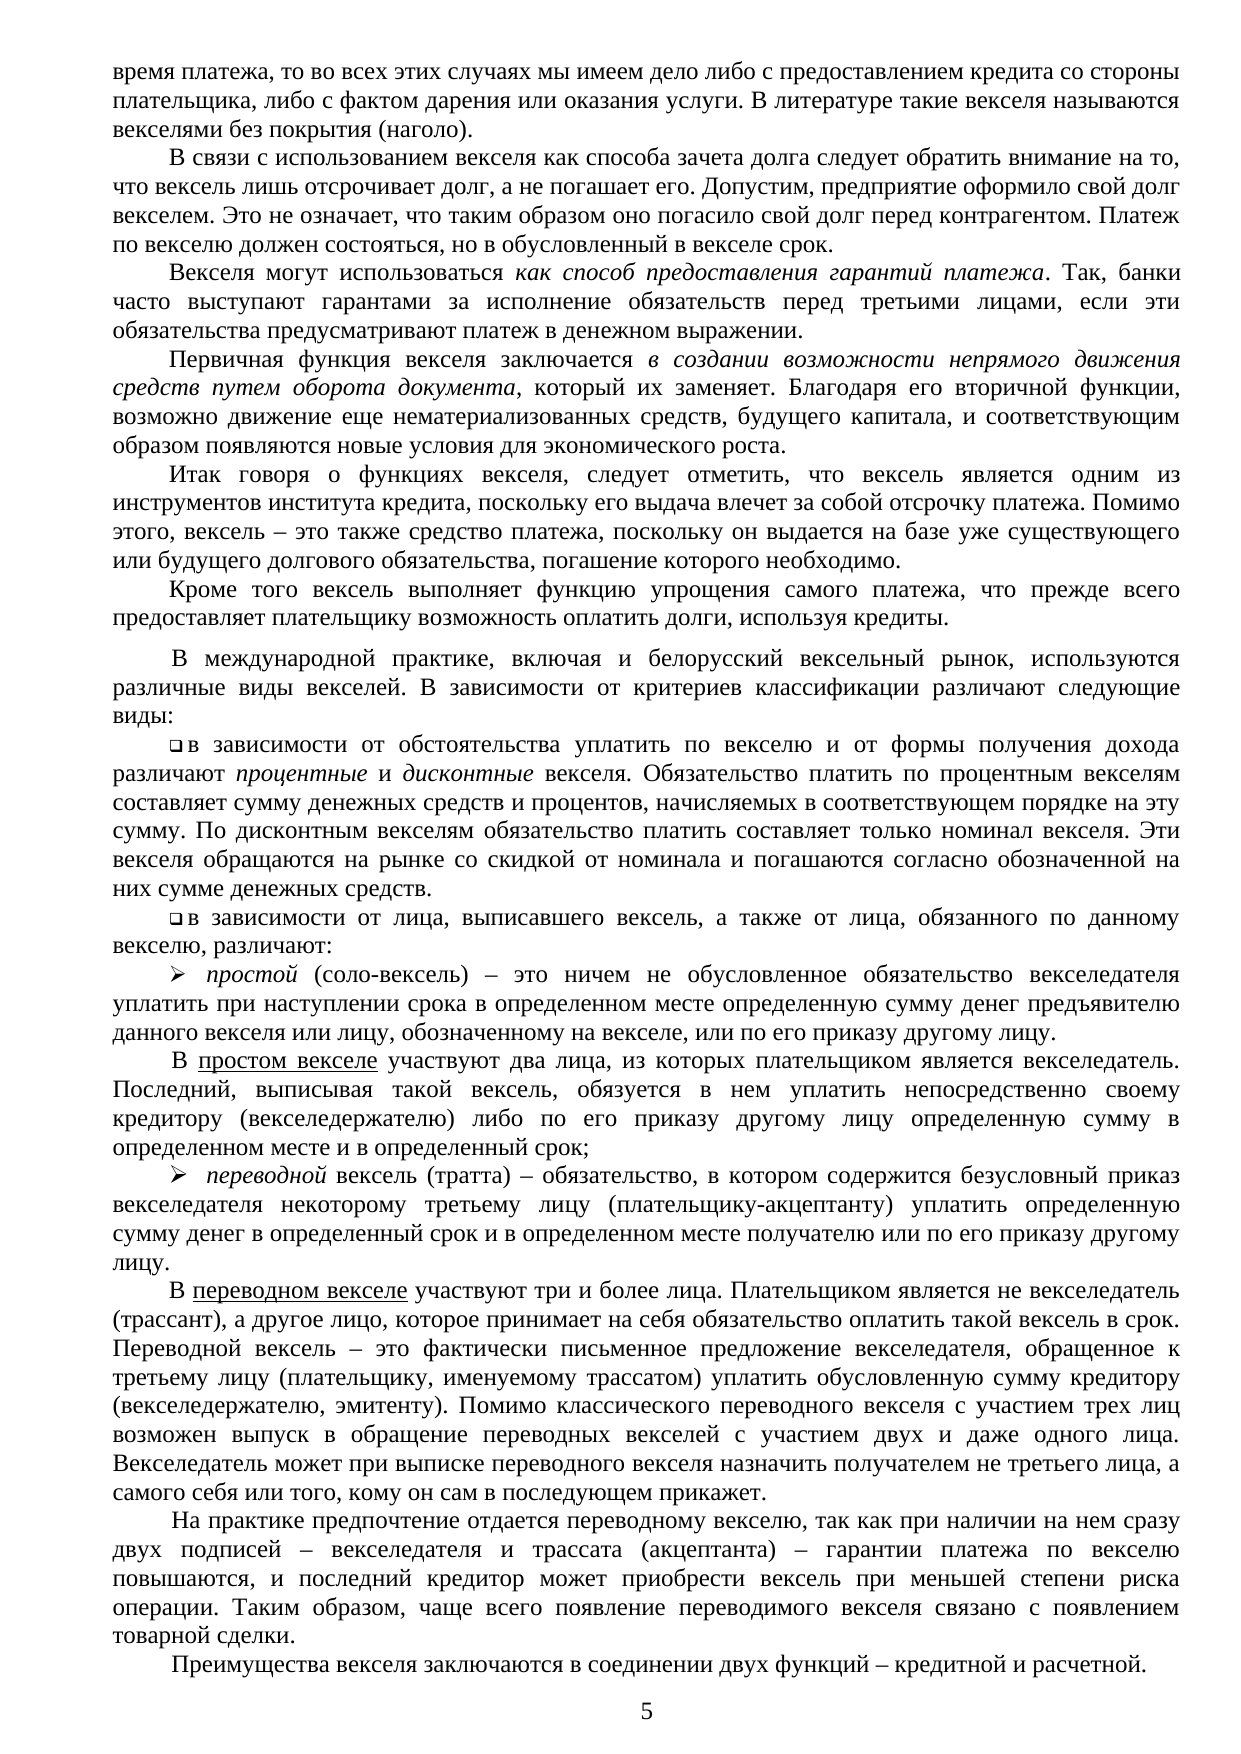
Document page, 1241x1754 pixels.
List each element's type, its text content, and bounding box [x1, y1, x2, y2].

list переводной вексель (тратта) – обязательство, в котором содержится безусловный приказ векселедателя некоторому третьему лицу (плательщику-акцептанту) уплатить определенную сумму денег в определенный срок и в определенном месте получателю или по его приказу другому лицу. [112, 1161, 1181, 1276]
text Итак говоря о функциях векселя, следует отметить, что вексель является одним из инструментов института кредита, поскольку его выдача влечет за собой отсрочку платежа. Помимо этого, вексель – это также средство платежа, поскольку он выдается на базе уже существующего или будущего долгового обязательства, погашение которого необходимо. [112, 459, 1181, 574]
text В связи с использованием векселя как способа зачета долга следует обратить внимание на то, что вексель лишь отсрочивает долг, а не погашает его. Допустим, предприятие оформило свой долг векселем. Это не означает, что таким образом оно погасило свой долг перед контрагентом. Платеж по векселю должен состояться, но в обусловленный в векселе срок. [112, 142, 1181, 257]
list простой (соло-вексель) – это ничем не обусловленное обязательство векселедателя уплатить при наступлении срока в определенном месте определенную сумму денег предъявителю данного векселя или лицу, обозначенному на векселе, или по его приказу другому лицу. [112, 959, 1181, 1046]
list в зависимости от лица, выписавшего вексель, а также от лица, обязанного по данному векселю, различают: [112, 902, 1181, 959]
text Векселя могут использоваться как способ предоставления гарантий платежа. Так, банки часто выступают гарантами за исполнение обязательств перед третьими лицами, если эти обязательства предусматривают платеж в денежном выражении. [112, 257, 1181, 344]
text Первичная функция векселя заключается в создании возможности непрямого движения средств путем оборота документа, который их заменяет. Благодаря его вторичной функции, возможно движение еще нематериализованных средств, будущего капитала, и соответствующим образом появляются новые условия для экономического роста. [112, 344, 1181, 459]
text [112, 56, 1181, 142]
text Преимущества векселя заключаются в соединении двух функций – кредитной и расчетной. [112, 1649, 1181, 1678]
text В простом векселе участвуют два лица, из которых плательщиком является векселедатель. Последний, выписывая такой вексель, обязуется в нем уплатить непосредственно своему кредитору (векселедержателю) либо по его приказу другому лицу определенную сумму в определенном месте и в определенный срок; [112, 1046, 1181, 1161]
text В международной практике, включая и белорусский вексельный рынок, используются различные виды векселей. В зависимости от критериев классификации различают следующие виды: [112, 643, 1181, 729]
list в зависимости от обстоятельства уплатить по векселю и от формы получения дохода различают процентные и дисконтные векселя. Обязательство платить по процентным векселям составляет сумму денежных средств и процентов, начисляемых в соответствующем порядке на эту сумму. По дисконтным векселям обязательство платить составляет только номинал векселя. Эти векселя обращаются на рынке со скидкой от номинала и погашаются согласно обозначенной на них сумме денежных средств. [112, 729, 1181, 902]
text В переводном векселе участвуют три и более лица. Плательщиком является не векселедатель (трассант), а другое лицо, которое принимает на себя обязательство оплатить такой вексель в срок. Переводной вексель – это фактически письменное предложение векселедателя, обращенное к третьему лицу (плательщику, именуемому трассатом) уплатить обусловленную сумму кредитору (векселедержателю, эмитенту). Помимо классического переводного векселя с участием трех лиц возможен выпуск в обращение переводных векселей с участием двух и даже одного лица. Векселедатель может при выписке переводного векселя назначить получателем не третьего лица, а самого себя или того, кому он сам в последующем прикажет. [112, 1276, 1181, 1506]
text На практике предпочтение отдается переводному векселю, так как при наличии на нем сразу двух подписей – векселедателя и трассата (акцептанта) – гарантии платежа по векселю повышаются, и последний кредитор может приобрести вексель при меньшей степени риска операции. Таким образом, чаще всего появление переводимого векселя связано с появлением товарной сделки. [112, 1506, 1181, 1649]
text Кроме того вексель выполняет функцию упрощения самого платежа, что прежде всего предоставляет плательщику возможность оплатить долги, используя кредиты. [112, 574, 1181, 631]
